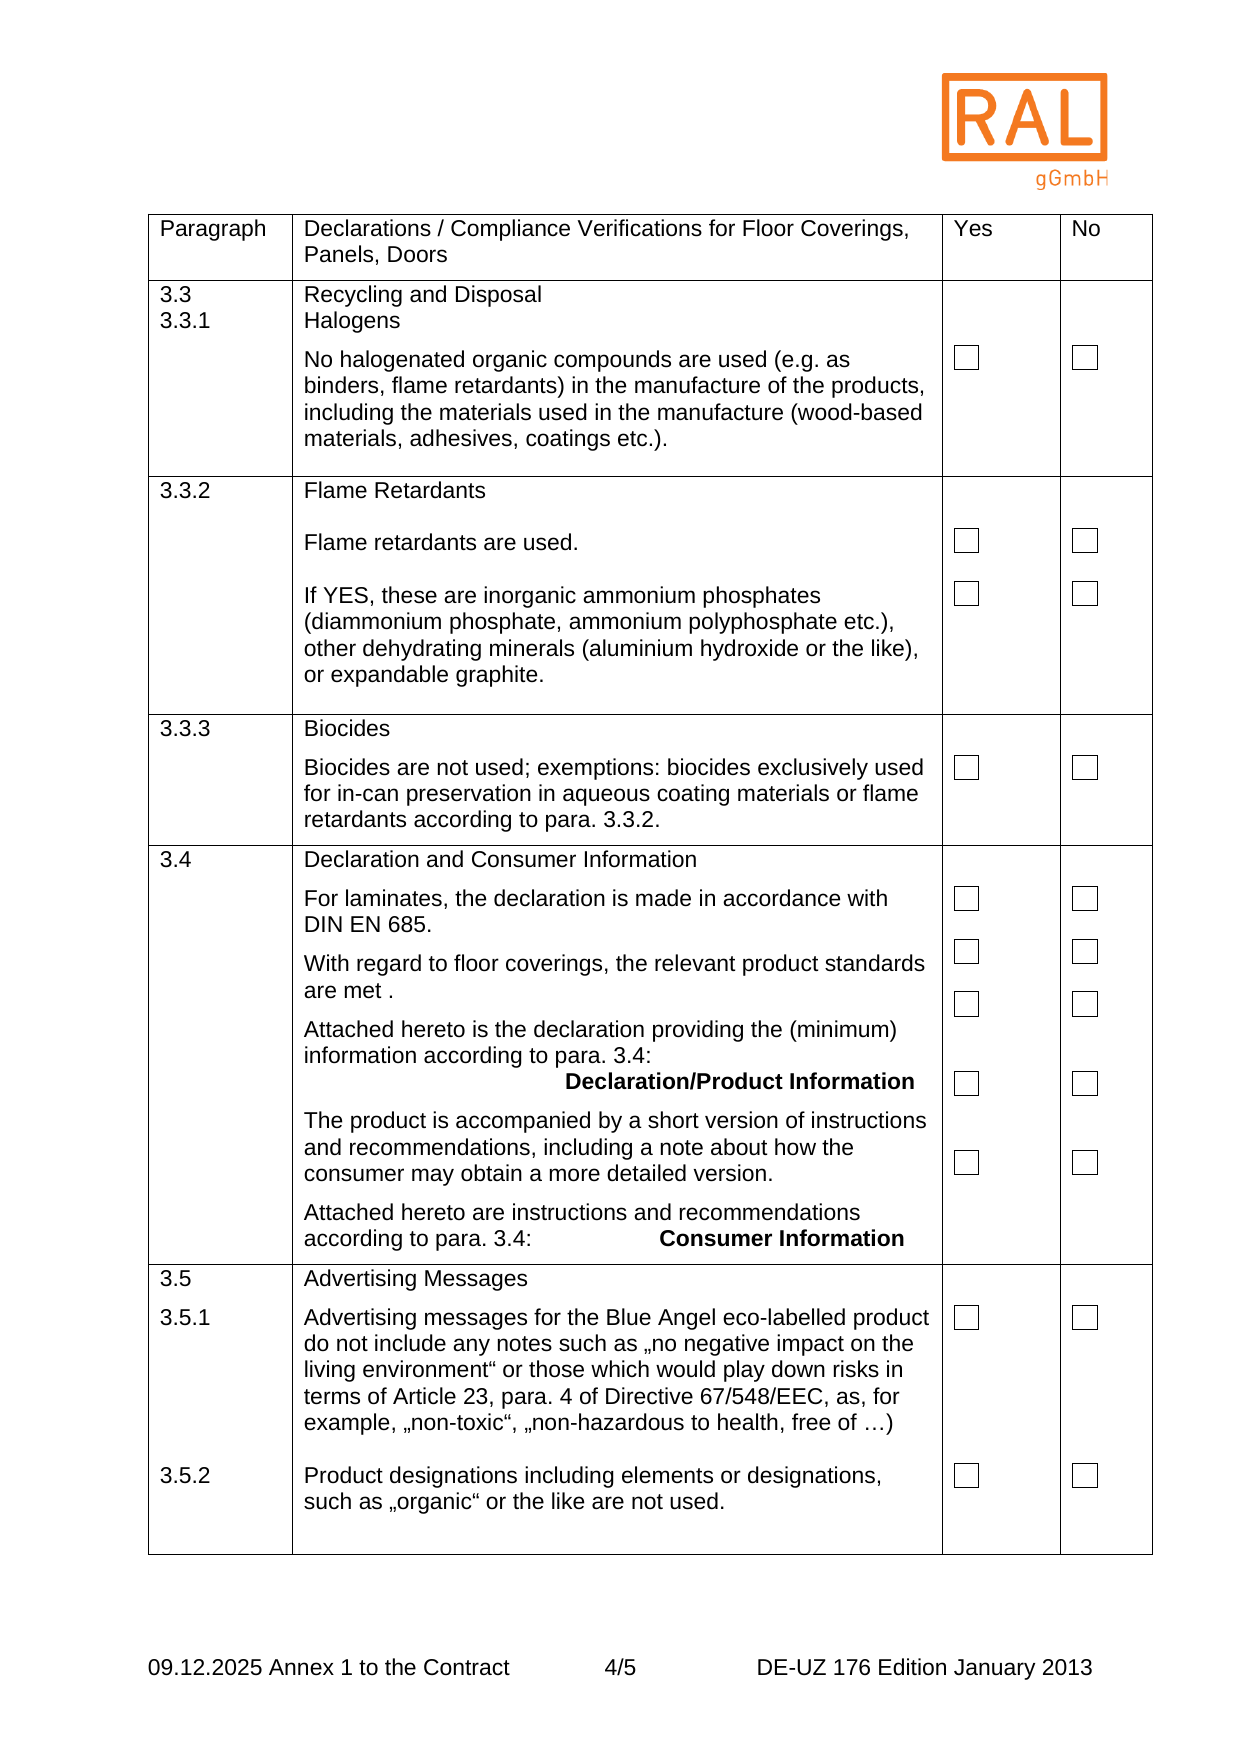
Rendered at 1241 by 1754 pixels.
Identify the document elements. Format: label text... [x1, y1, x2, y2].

table_cell [1061, 715, 1152, 845]
table_cell [1061, 846, 1152, 1264]
table_cell [1061, 1265, 1152, 1553]
table_cell 3.3.2 [149, 477, 292, 714]
table_cell 3.3 3.3.1 [149, 281, 292, 476]
table_cell [1061, 477, 1152, 714]
table_cell Declaration and Consumer Information For laminates, the declaration is made in accordance with DIN EN 685. With regard to floor coverings, the relevant product standards are met . Attached hereto is the declaration providing the (minimum) information according to para. 3.4: Declaration/Product Information The product is accompanied by a short version of instructions and recommendations, including a note about how the consumer may obtain a more detailed version. Attached hereto are instructions and recommendations according to para. 3.4: Consumer Information [293, 846, 942, 1264]
table_cell [943, 477, 1060, 714]
table_cell [1061, 281, 1152, 476]
table_cell [943, 846, 1060, 1264]
table_cell Recycling and Disposal Halogens No halogenated organic compounds are used (e.g. as binders, flame retardants) in the manufacture of the products, including the materials used in the manufacture (wood-based materials, adhesives, coatings etc.). [293, 281, 942, 476]
table_cell [943, 281, 1060, 476]
table_cell [943, 1265, 1060, 1553]
table_header Paragraph [149, 215, 292, 280]
table_cell 3.4 [149, 846, 292, 1264]
table_header Yes [943, 215, 1060, 280]
table_cell Advertising Messages Advertising messages for the Blue Angel eco-labelled product do not include any notes such as „no negative impact on the living environment“ or those which would play down risks in terms of Article 23, para. 4 of Directive 67/548/EEC, as, for example, „non-toxic“, „non-hazardous to health, free of …) Product designations including elements or designations, such as „organic“ or the like are not used. [293, 1265, 942, 1553]
table_cell 3.3.3 [149, 715, 292, 845]
table_cell [943, 715, 1060, 845]
table_header No [1061, 215, 1152, 280]
picture [941, 73, 1108, 190]
table_cell 3.5 3.5.1 3.5.2 [149, 1265, 292, 1553]
table_cell Flame Retardants Flame retardants are used. If YES, these are inorganic ammonium phosphates (diammonium phosphate, ammonium polyphosphate etc.), other dehydrating minerals (aluminium hydroxide or the like), or expandable graphite. [293, 477, 942, 714]
table_cell Biocides Biocides are not used; exemptions: biocides exclusively used for in-can preservation in aqueous coating materials or flame retardants according to para. 3.3.2. [293, 715, 942, 845]
table_header Declarations / Compliance Verifications for Floor Coverings, Panels, Doors [293, 215, 942, 280]
